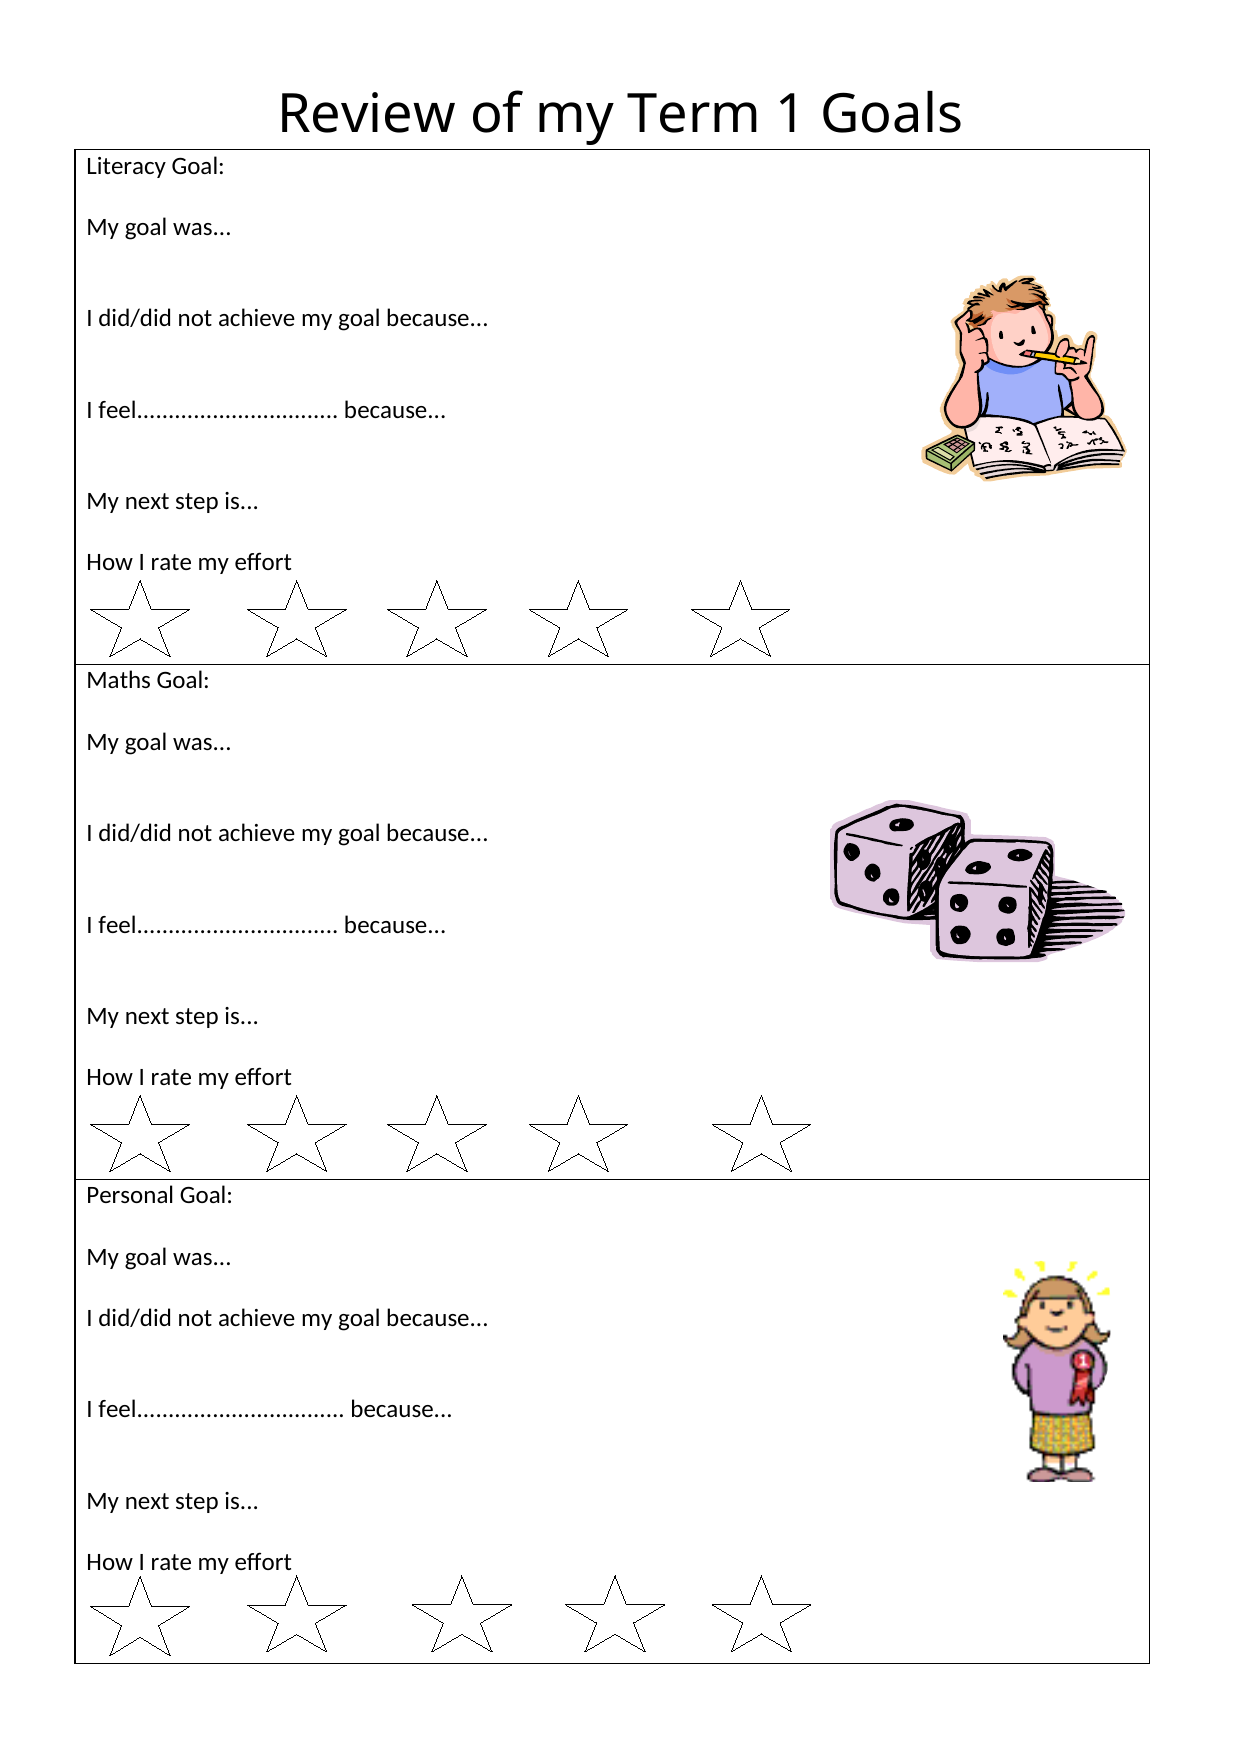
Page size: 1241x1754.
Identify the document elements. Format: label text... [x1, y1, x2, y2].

picture [1003, 1260, 1111, 1482]
table_cell Maths Goal: My goal was... I did/did not achieve my goal because... I feel................................ because... My next step is... How I rate my effort [76, 665, 1149, 1178]
text Review of my Term 1 Goals [75, 75, 1165, 149]
table_header Literacy Goal: My goal was... I did/did not achieve my goal because... I feel................................ because... My next step is... How I rate my effort [76, 150, 1149, 664]
table_cell Personal Goal: My goal was... I did/did not achieve my goal because... I feel................................. because... My next step is... How I rate my effort [76, 1180, 1149, 1663]
